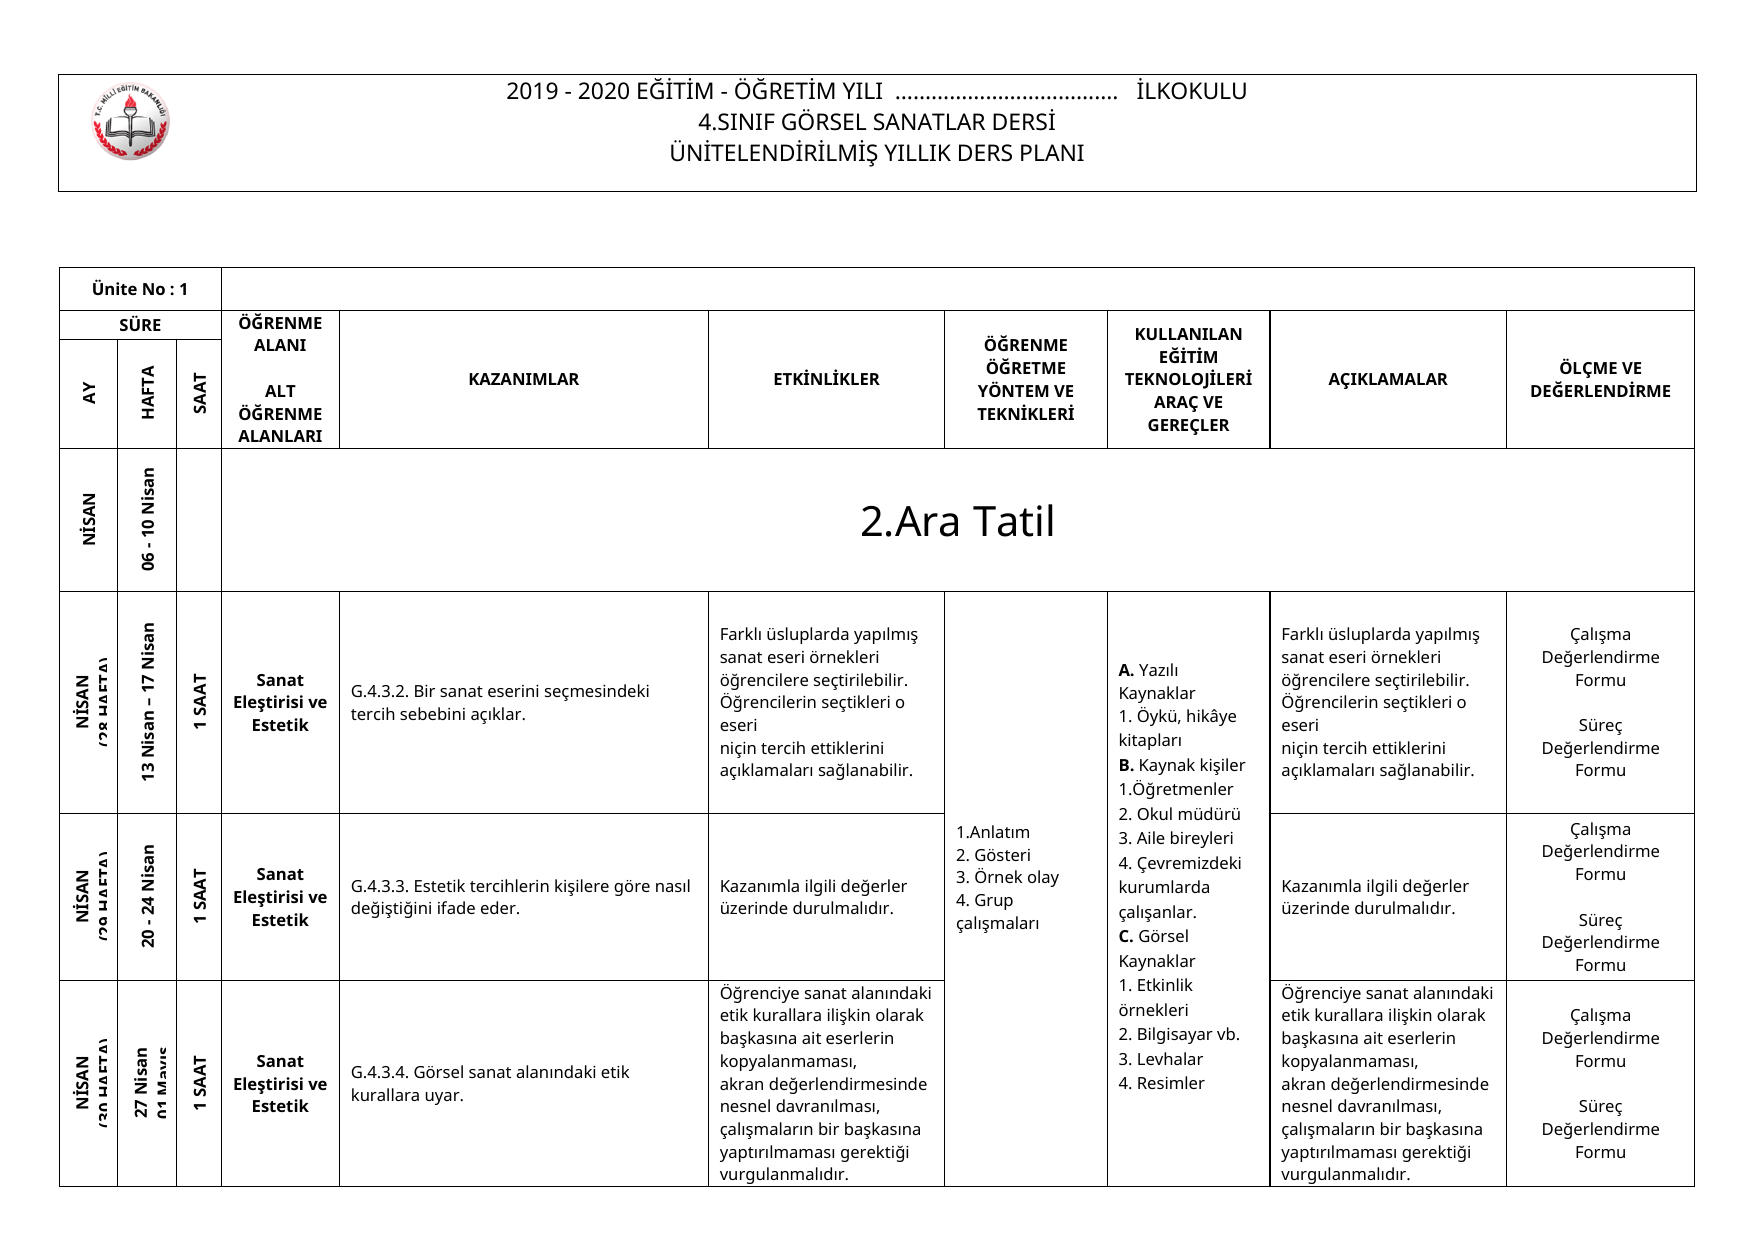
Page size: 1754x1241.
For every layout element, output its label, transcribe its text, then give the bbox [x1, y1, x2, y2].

table_cell NİSAN (28.HAFTA) [60, 592, 117, 813]
table_cell A. Yazılı Kaynaklar 1. Öykü, hikâye kitapları B. Kaynak kişiler 1.Öğretmenler 2. Okul müdürü 3. Aile bireyleri 4. Çevremizdeki kurumlarda çalışanlar. C. Görsel Kaynaklar 1. Etkinlik örnekleri 2. Bilgisayar vb. 3. Levhalar 4. Resimler [1108, 592, 1269, 1186]
table_cell Öğrenciye sanat alanındaki etik kurallara ilişkin olarak başkasına ait eserlerin kopyalanmaması, akran değerlendirmesinde nesnel davranılması, çalışmaların bir başkasına yaptırılmaması gerektiği vurgulanmalıdır. [709, 981, 944, 1186]
table_cell AÇIKLAMALAR [1271, 311, 1506, 447]
table_cell Öğrenciye sanat alanındaki etik kurallara ilişkin olarak başkasına ait eserlerin kopyalanmaması, akran değerlendirmesinde nesnel davranılması, çalışmaların bir başkasına yaptırılmaması gerektiği vurgulanmalıdır. [1271, 981, 1506, 1186]
table_header [222, 268, 1694, 310]
table_cell [177, 449, 221, 591]
table_cell ÖLÇME VE DEĞERLENDİRME [1507, 311, 1694, 447]
table_cell 27 Nisan 01 Mayıs [118, 981, 176, 1186]
table_cell 06 - 10 Nisan [118, 449, 176, 591]
table_cell KULLANILAN EĞİTİM TEKNOLOJİLERİ ARAÇ VE GEREÇLER [1108, 311, 1269, 447]
table_cell Sanat Eleştirisi ve Estetik [222, 814, 339, 980]
table_cell Farklı üsluplarda yapılmış sanat eseri örnekleri öğrencilere seçtirilebilir. Öğrencilerin seçtikleri o eseri niçin tercih ettiklerini açıklamaları sağlanabilir. [1271, 592, 1506, 813]
table_cell Çalışma Değerlendirme Formu Süreç Değerlendirme Formu [1507, 981, 1694, 1186]
table_cell G.4.3.2. Bir sanat eserini seçmesindeki tercih sebebini açıklar. [340, 592, 708, 813]
table_cell HAFTA [118, 340, 176, 447]
table_cell Farklı üsluplarda yapılmış sanat eseri örnekleri öğrencilere seçtirilebilir. Öğrencilerin seçtikleri o eseri niçin tercih ettiklerini açıklamaları sağlanabilir. [709, 592, 944, 813]
table_cell Çalışma Değerlendirme Formu Süreç Değerlendirme Formu [1507, 592, 1694, 813]
table_cell 1 SAAT [177, 592, 221, 813]
table_cell AY [60, 340, 117, 447]
table_cell G.4.3.4. Görsel sanat alanındaki etik kurallara uyar. [340, 981, 708, 1186]
table_cell 13 Nisan – 17 Nisan [118, 592, 176, 813]
table_cell 1 SAAT [177, 814, 221, 980]
picture [85, 77, 175, 167]
table_cell G.4.3.3. Estetik tercihlerin kişilere göre nasıl değiştiğini ifade eder. [340, 814, 708, 980]
table_cell Sanat Eleştirisi ve Estetik [222, 981, 339, 1186]
table_cell 1.Anlatım 2. Gösteri 3. Örnek olay 4. Grup çalışmaları [945, 592, 1107, 1186]
table_cell Kazanımla ilgili değerler üzerinde durulmalıdır. [1271, 814, 1506, 980]
table_cell SAAT [177, 340, 221, 447]
table_cell Çalışma Değerlendirme Formu Süreç Değerlendirme Formu [1507, 814, 1694, 980]
table_cell NİSAN (29.HAFTA) [60, 814, 117, 980]
table_cell KAZANIMLAR [340, 311, 708, 447]
table_cell ÖĞRENME ÖĞRETME YÖNTEM VE TEKNİKLERİ [945, 311, 1107, 447]
table_cell Kazanımla ilgili değerler üzerinde durulmalıdır. [709, 814, 944, 980]
table_cell Sanat Eleştirisi ve Estetik [222, 592, 339, 813]
table_cell 2.Ara Tatil [222, 449, 1694, 591]
table_cell SÜRE [60, 311, 221, 338]
table_cell NİSAN [60, 449, 117, 591]
table_cell 20 - 24 Nisan [118, 814, 176, 980]
table_cell 1 SAAT [177, 981, 221, 1186]
table_header Ünite No : 1 [60, 268, 221, 310]
table_cell ÖĞRENME ALANI ALT ÖĞRENME ALANLARI [222, 311, 339, 447]
table_cell ETKİNLİKLER [709, 311, 944, 447]
table_cell NİSAN (30.HAFTA) [60, 981, 117, 1186]
